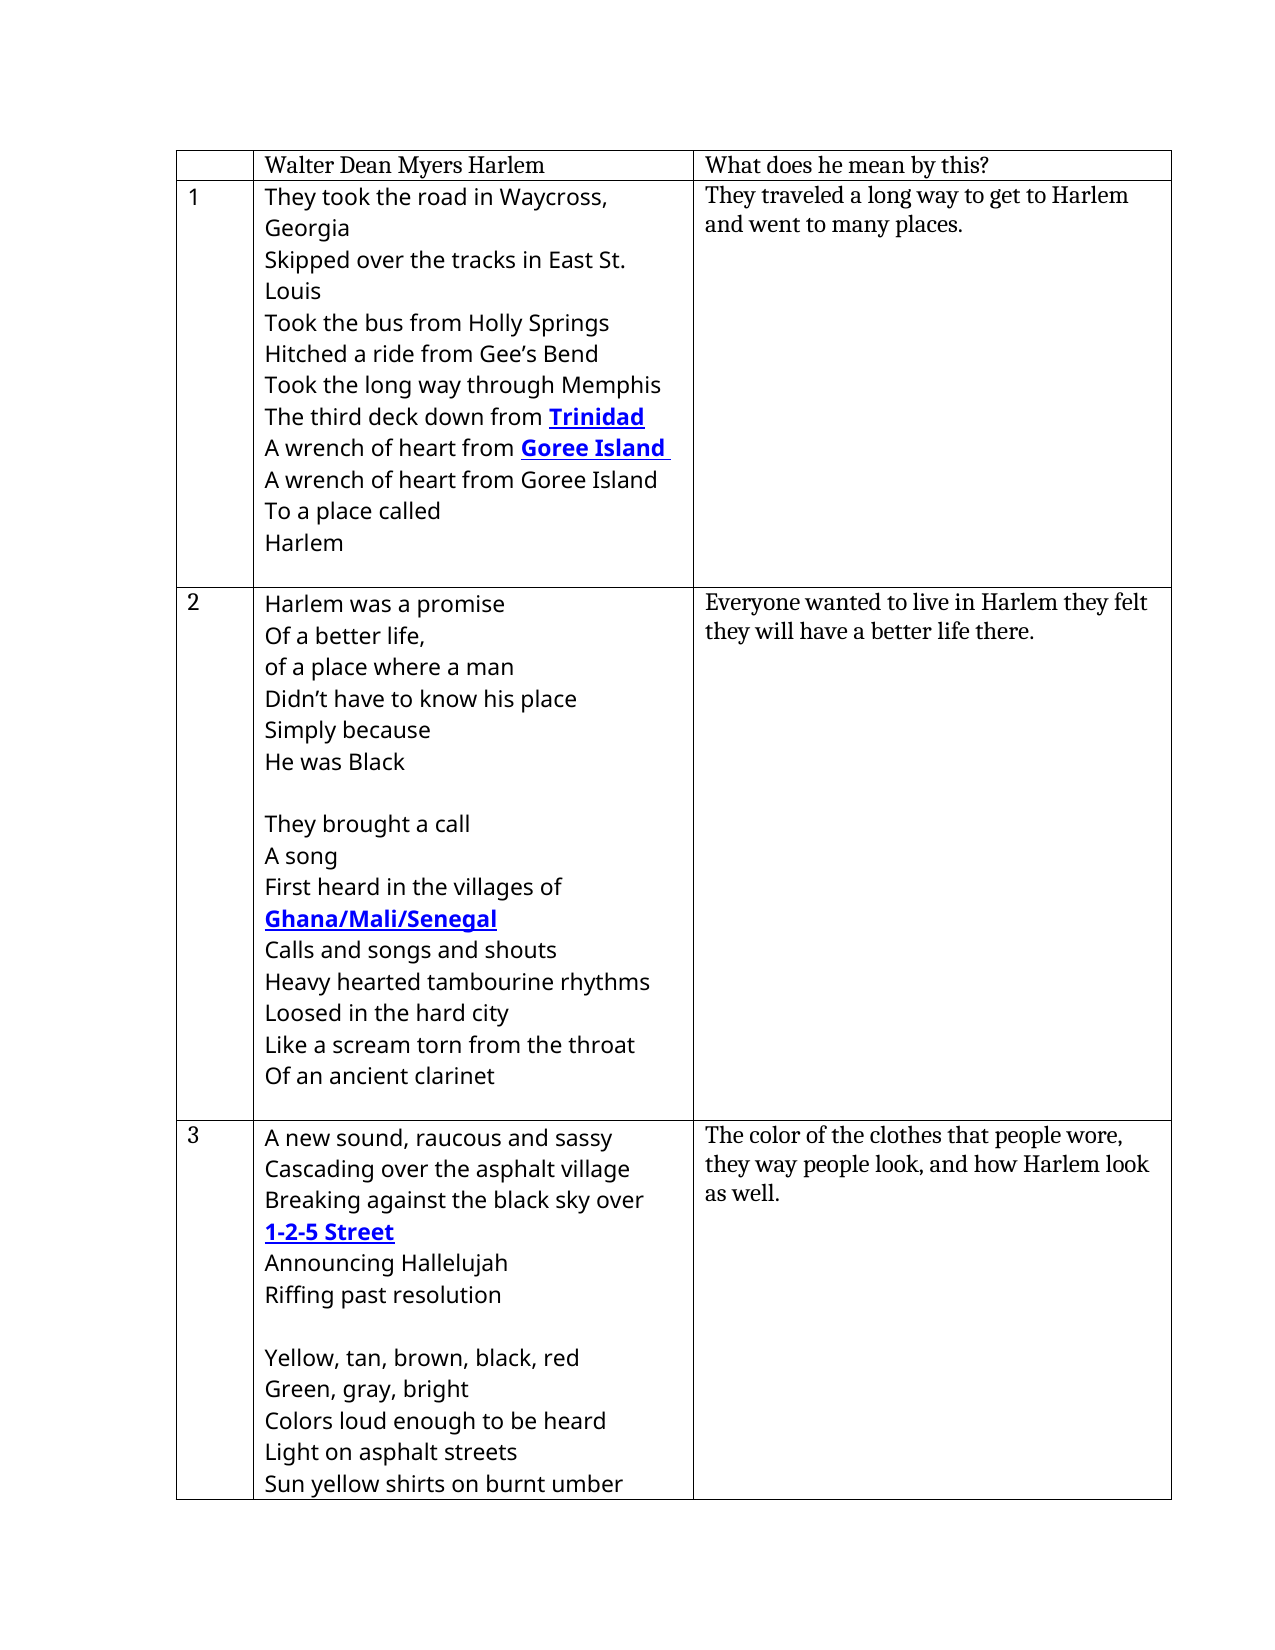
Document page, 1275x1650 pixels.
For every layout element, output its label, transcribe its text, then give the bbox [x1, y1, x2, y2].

table_cell Harlem was a promise Of a better life, of a place where a man Didn’t have to know his place Simply because He was Black They brought a call A song First heard in the villages of Ghana/Mali/Senegal Calls and songs and shouts Heavy hearted tambourine rhythms Loosed in the hard city Like a scream torn from the throat Of an ancient clarinet [254, 588, 693, 1120]
table_header [177, 151, 253, 180]
table_header Walter Dean Myers Harlem [254, 151, 693, 180]
table_cell They took the road in Waycross, Georgia Skipped over the tracks in East St. Louis Took the bus from Holly Springs Hitched a ride from Gee’s Bend Took the long way through Memphis The third deck down from Trinidad A wrench of heart from Goree Island A wrench of heart from Goree Island To a place called Harlem [254, 181, 693, 587]
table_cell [694, 1121, 1171, 1499]
table_cell 3 [177, 1121, 253, 1499]
table_cell 2 [177, 588, 253, 1120]
table_cell Everyone wanted to live in Harlem they felt they will have a better life there. [694, 588, 1171, 1120]
table_cell They traveled a long way to get to Harlem and went to many places. [694, 181, 1171, 587]
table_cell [254, 1121, 693, 1499]
table_header What does he mean by this? [694, 151, 1171, 180]
table_cell 1 [177, 181, 253, 587]
